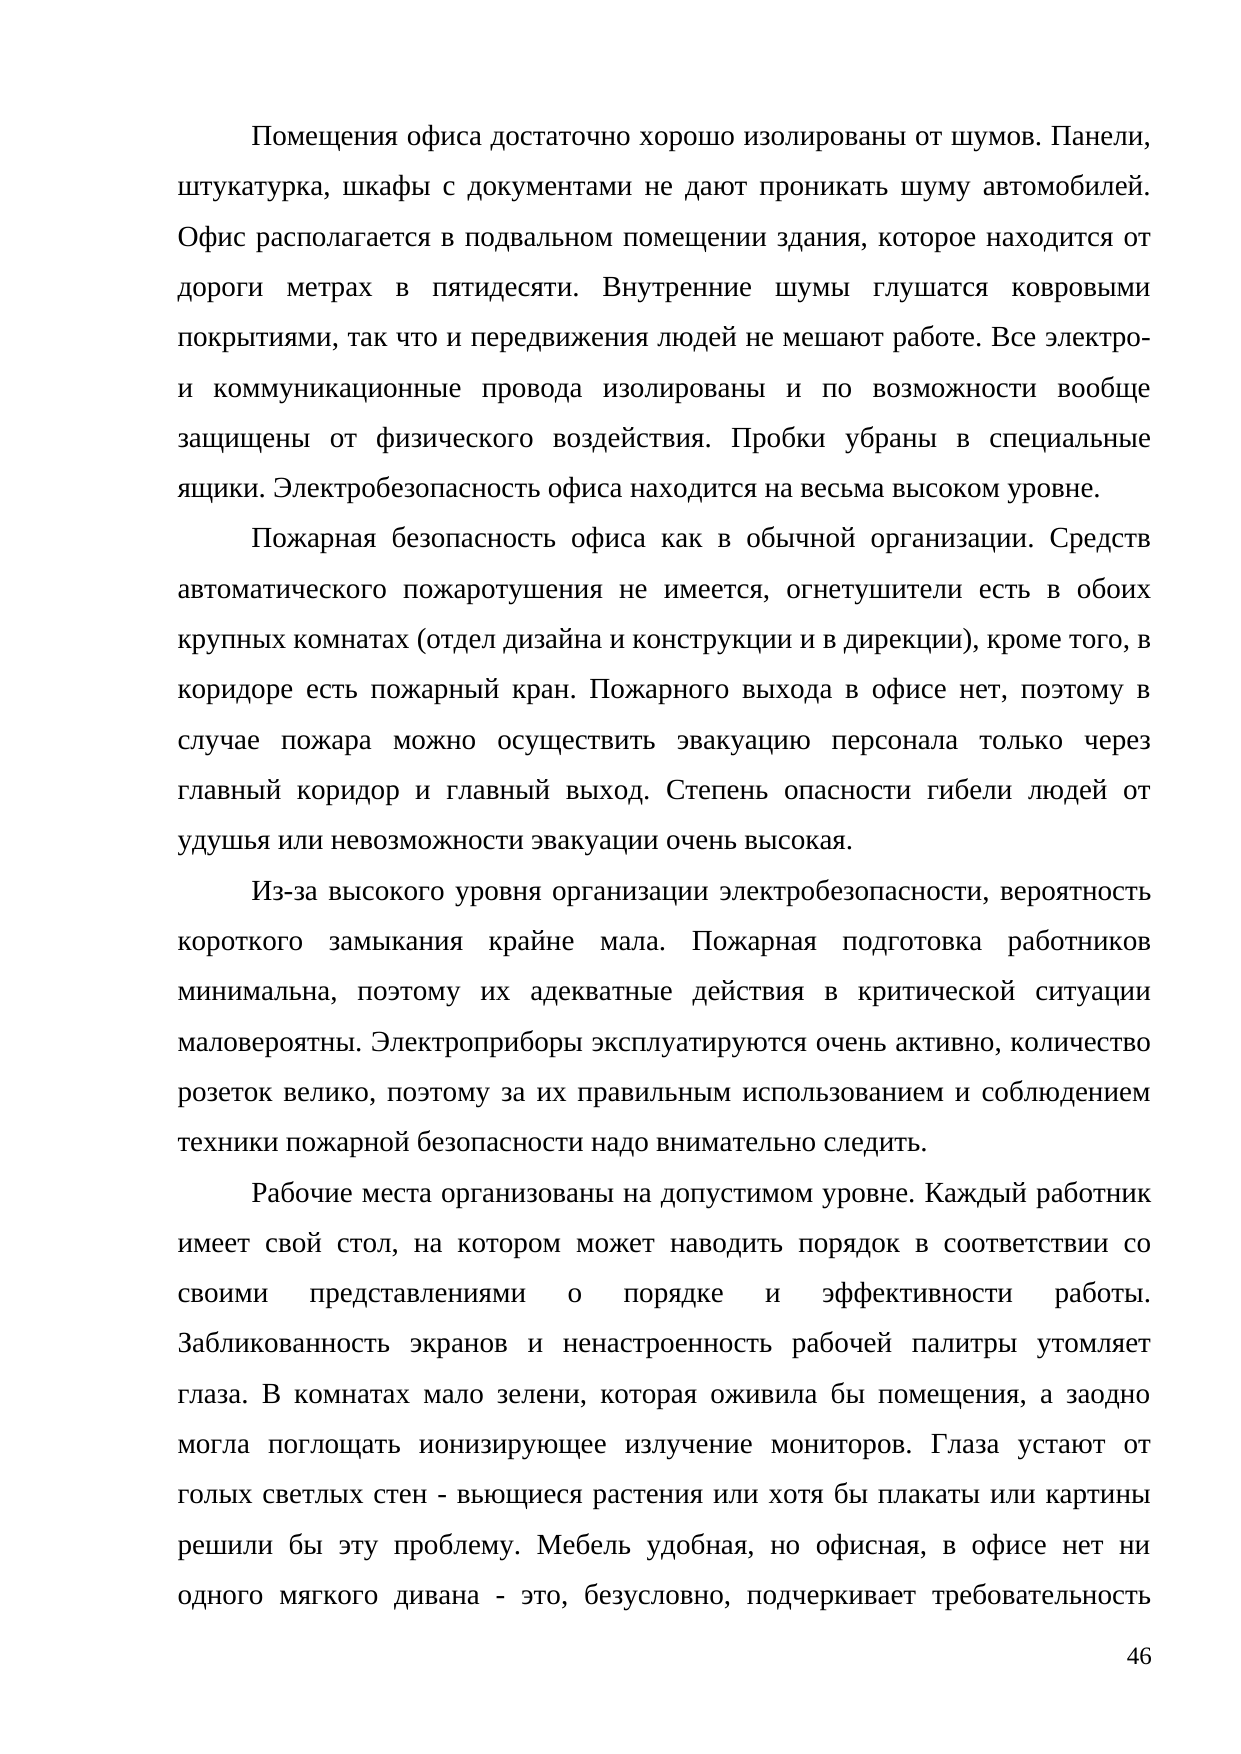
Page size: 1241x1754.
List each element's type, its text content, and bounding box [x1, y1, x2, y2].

text Помещения офиса достаточно хорошо изолированы от шумов. Панели, штукатурка, шкафы с документами не дают проникать шуму автомобилей. Офис располагается в подвальном помещении здания, которое находится от дороги метрах в пятидесяти. Внутренние шумы глушатся ковровыми покрытиями, так что и передвижения людей не мешают работе. Все электро- и коммуникационные провода изолированы и по возможности вообще защищены от физического воздействия. Пробки убраны в специальные ящики. Электробезопасность офиса находится на весьма высоком уровне. [177, 118, 1152, 504]
text Из-за высокого уровня организации электробезопасности, вероятность короткого замыкания крайне мала. Пожарная подготовка работников минимальна, поэтому их адекватные действия в критической ситуации маловероятны. Электроприборы эксплуатируются очень активно, количество розеток велико, поэтому за их правильным использованием и соблюдением техники пожарной безопасности надо внимательно следить. [177, 873, 1152, 1158]
text Пожарная безопасность офиса как в обычной организации. Средств автоматического пожаротушения не имеется, огнетушители есть в обоих крупных комнатах (отдел дизайна и конструкции и в дирекции), кроме того, в коридоре есть пожарный кран. Пожарного выхода в офисе нет, поэтому в случае пожара можно осуществить эвакуацию персонала только через главный коридор и главный выход. Степень опасности гибели людей от удушья или невозможности эвакуации очень высокая. [177, 521, 1152, 856]
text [177, 1175, 1152, 1611]
